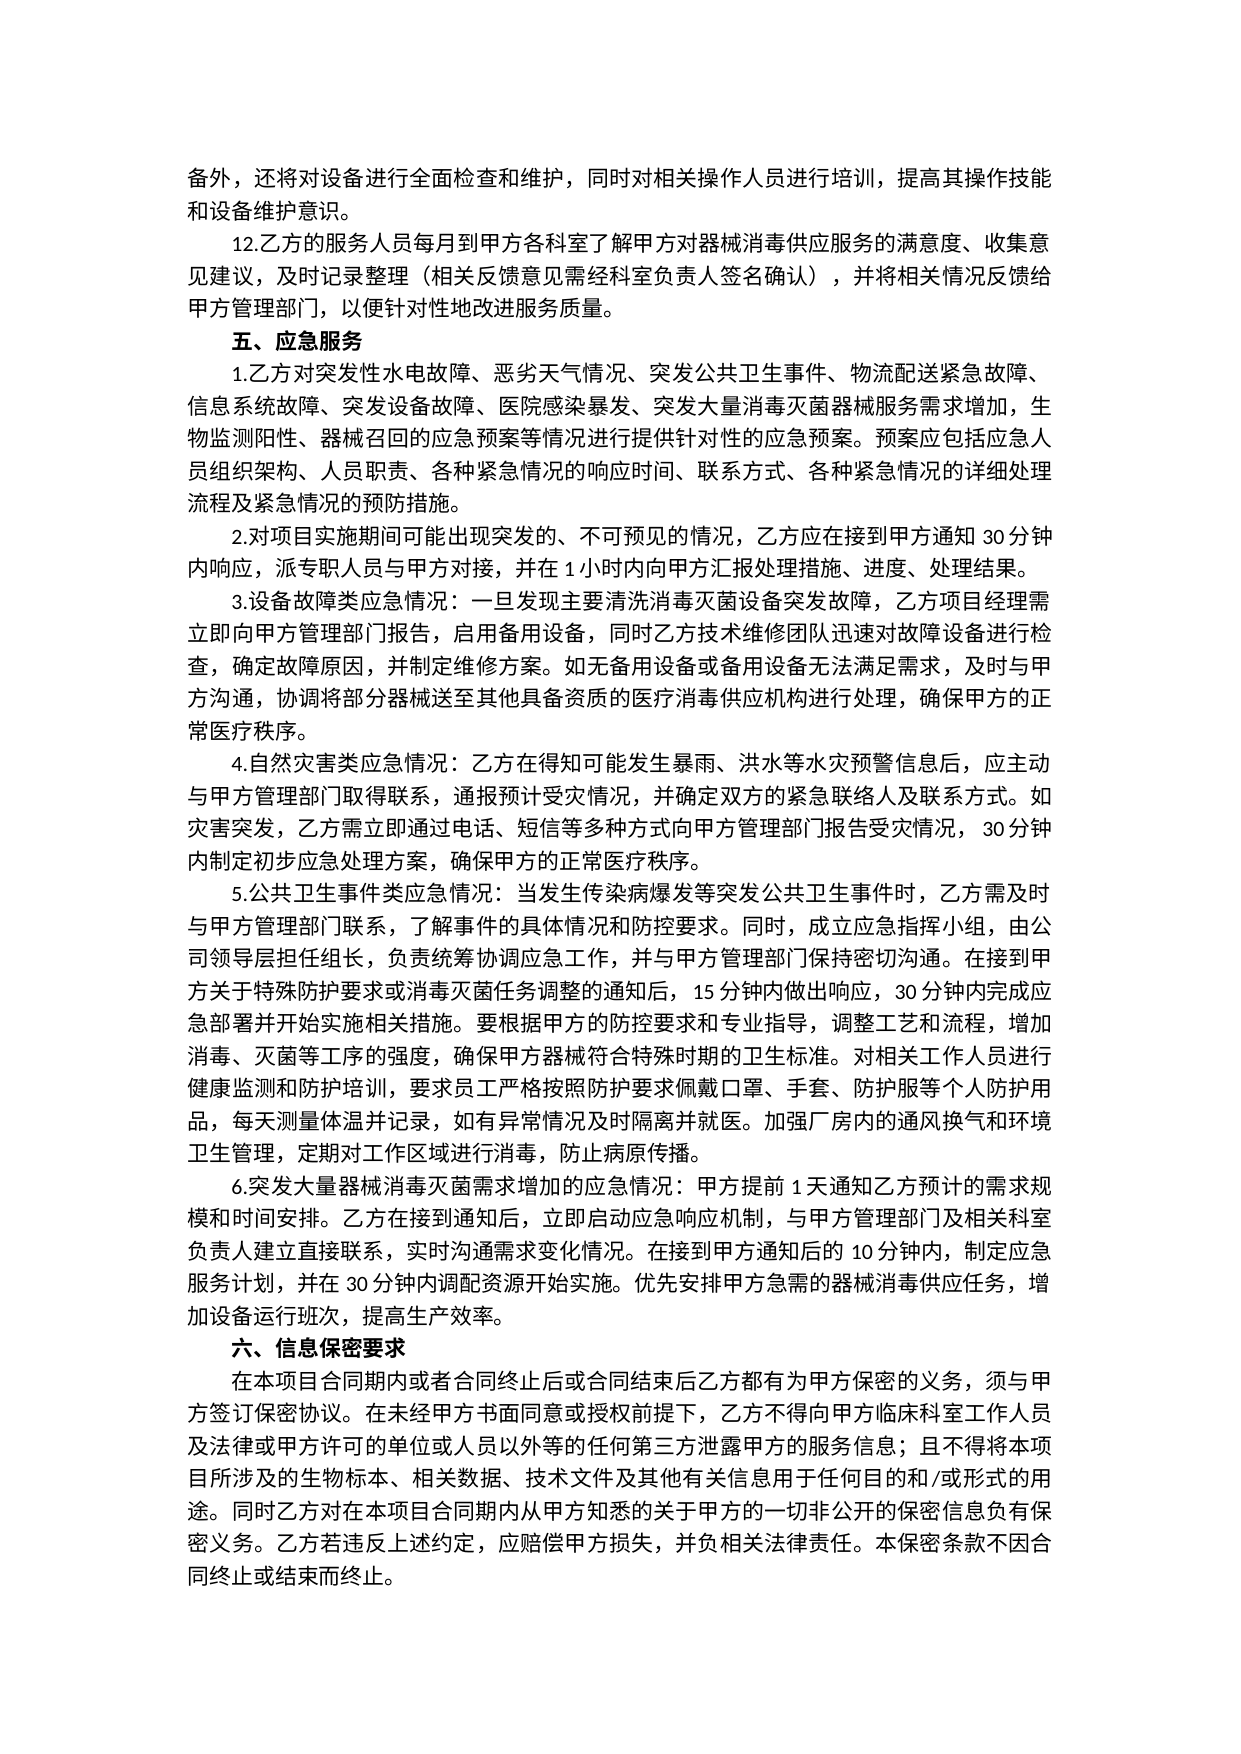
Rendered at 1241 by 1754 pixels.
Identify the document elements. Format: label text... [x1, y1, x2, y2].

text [187, 162, 1053, 227]
text 4.自然灾害类应急情况：乙方在得知可能发生暴雨、洪水等水灾预警信息后，应主动与甲方管理部门取得联系，通报预计受灾情况，并确定双方的紧急联络人及联系方式。如灾害突发，乙方需立即通过电话、短信等多种方式向甲方管理部门报告受灾情况，30分钟内制定初步应急处理方案，确保甲方的正常医疗秩序。 [187, 747, 1053, 877]
text 2.对项目实施期间可能出现突发的、不可预见的情况，乙方应在接到甲方通知30分钟内响应，派专职人员与甲方对接，并在1小时内向甲方汇报处理措施、进度、处理结果。 [187, 519, 1053, 584]
text 3.设备故障类应急情况：一旦发现主要清洗消毒灭菌设备突发故障，乙方项目经理需立即向甲方管理部门报告，启用备用设备，同时乙方技术维修团队迅速对故障设备进行检查，确定故障原因，并制定维修方案。如无备用设备或备用设备无法满足需求，及时与甲方沟通，协调将部分器械送至其他具备资质的医疗消毒供应机构进行处理，确保甲方的正常医疗秩序。 [187, 584, 1053, 747]
text 五、应急服务 [187, 324, 1053, 357]
text 六、信息保密要求 [187, 1332, 1053, 1364]
text 6.突发大量器械消毒灭菌需求增加的应急情况：甲方提前1天通知乙方预计的需求规模和时间安排。乙方在接到通知后，立即启动应急响应机制，与甲方管理部门及相关科室负责人建立直接联系，实时沟通需求变化情况。在接到甲方通知后的10分钟内，制定应急服务计划，并在30分钟内调配资源开始实施。优先安排甲方急需的器械消毒供应任务，增加设备运行班次，提高生产效率。 [187, 1169, 1053, 1332]
text 12.乙方的服务人员每月到甲方各科室了解甲方对器械消毒供应服务的满意度、收集意见建议，及时记录整理（相关反馈意见需经科室负责人签名确认），并将相关情况反馈给甲方管理部门，以便针对性地改进服务质量。 [187, 227, 1053, 324]
text 5.公共卫生事件类应急情况：当发生传染病爆发等突发公共卫生事件时，乙方需及时与甲方管理部门联系，了解事件的具体情况和防控要求。同时，成立应急指挥小组，由公司领导层担任组长，负责统筹协调应急工作，并与甲方管理部门保持密切沟通。在接到甲方关于特殊防护要求或消毒灭菌任务调整的通知后，15分钟内做出响应，30分钟内完成应急部署并开始实施相关措施。要根据甲方的防控要求和专业指导，调整工艺和流程，增加消毒、灭菌等工序的强度，确保甲方器械符合特殊时期的卫生标准。对相关工作人员进行健康监测和防护培训，要求员工严格按照防护要求佩戴口罩、手套、防护服等个人防护用品，每天测量体温并记录，如有异常情况及时隔离并就医。加强厂房内的通风换气和环境卫生管理，定期对工作区域进行消毒，防止病原传播。 [187, 877, 1053, 1169]
text 在本项目合同期内或者合同终止后或合同结束后乙方都有为甲方保密的义务，须与甲方签订保密协议。在未经甲方书面同意或授权前提下，乙方不得向甲方临床科室工作人员及法律或甲方许可的单位或人员以外等的任何第三方泄露甲方的服务信息；且不得将本项目所涉及的生物标本、相关数据、技术文件及其他有关信息用于任何目的和/或形式的用途。同时乙方对在本项目合同期内从甲方知悉的关于甲方的一切非公开的保密信息负有保密义务。乙方若违反上述约定，应赔偿甲方损失，并负相关法律责任。本保密条款不因合同终止或结束而终止。 [187, 1364, 1053, 1592]
text 1.乙方对突发性水电故障、恶劣天气情况、突发公共卫生事件、物流配送紧急故障、信息系统故障、突发设备故障、医院感染暴发、突发大量消毒灭菌器械服务需求增加，生物监测阳性、器械召回的应急预案等情况进行提供针对性的应急预案。预案应包括应急人员组织架构、人员职责、各种紧急情况的响应时间、联系方式、各种紧急情况的详细处理流程及紧急情况的预防措施。 [187, 357, 1053, 519]
